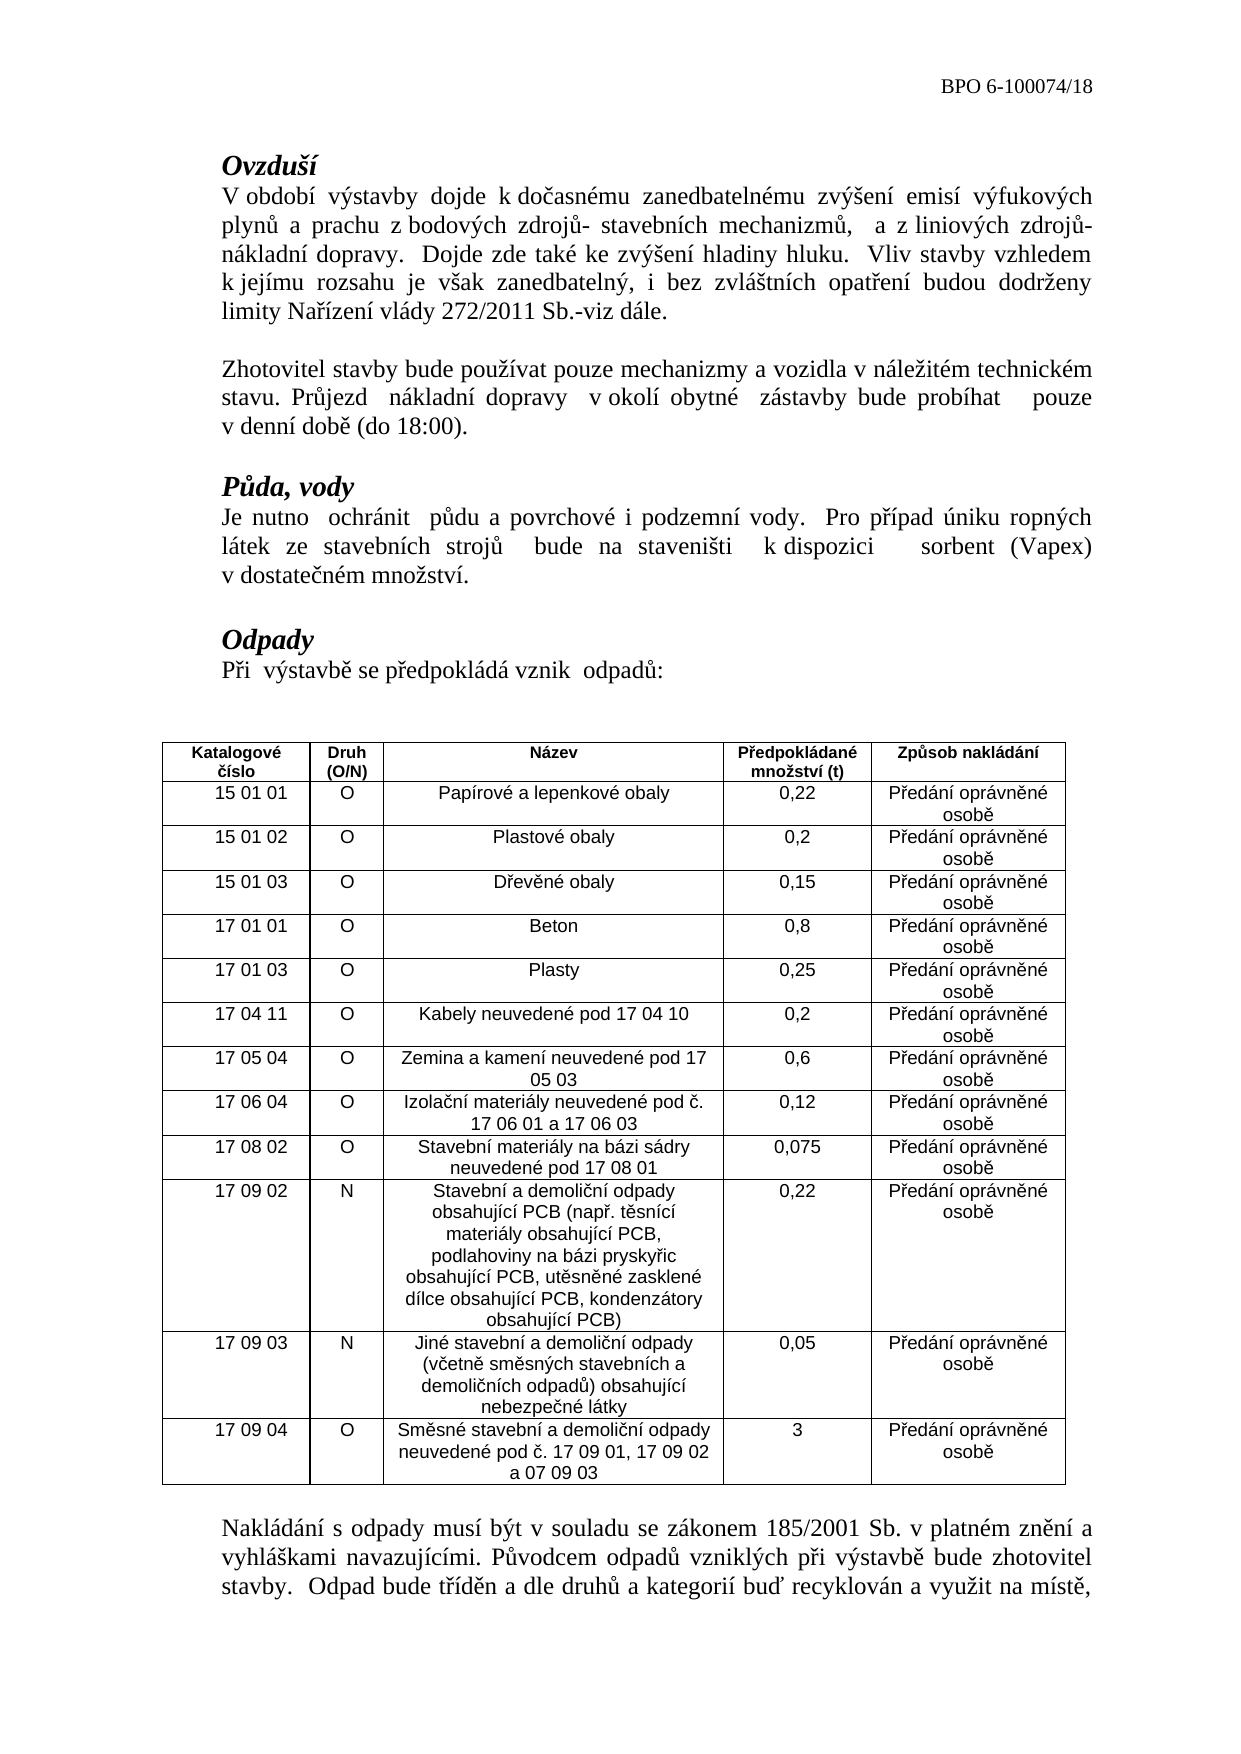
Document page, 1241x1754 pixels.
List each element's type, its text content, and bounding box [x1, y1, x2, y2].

text Půda, vody [221, 469, 1093, 502]
table_cell 0,15 [724, 871, 871, 914]
table_cell Předání oprávněné osobě [872, 782, 1065, 825]
table_cell Dřevěné obaly [384, 871, 723, 914]
table_cell 17 09 04 [163, 1419, 309, 1484]
table_cell 15 01 01 [163, 782, 309, 825]
table_cell 17 08 02 [163, 1136, 309, 1179]
table_cell Předání oprávněné osobě [872, 959, 1065, 1002]
table_cell O [311, 915, 383, 958]
table_header Druh (O/N) [311, 743, 383, 781]
table_cell Předání oprávněné osobě [872, 1091, 1065, 1134]
table_cell Předání oprávněné osobě [872, 1419, 1065, 1484]
table_cell N [311, 1332, 383, 1418]
table_cell 0,075 [724, 1136, 871, 1179]
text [221, 1513, 1093, 1600]
table_cell Plasty [384, 959, 723, 1002]
table_cell Předání oprávněné osobě [872, 1332, 1065, 1418]
table_header Způsob nakládání [872, 743, 1065, 781]
table_cell Jiné stavební a demoliční odpady (včetně směsných stavebních a demoličních odpadů) obsahující nebezpečné látky [384, 1332, 723, 1418]
table_cell 17 09 02 [163, 1180, 309, 1331]
table_cell 17 09 03 [163, 1332, 309, 1418]
table_cell Předání oprávněné osobě [872, 1047, 1065, 1090]
table_cell Předání oprávněné osobě [872, 1136, 1065, 1179]
table_cell Předání oprávněné osobě [872, 1003, 1065, 1046]
table_cell Stavební a demoliční odpady obsahující PCB (např. těsnící materiály obsahující PCB, podlahoviny na bázi pryskyřic obsahující PCB, utěsněné zasklené dílce obsahující PCB, kondenzátory obsahující PCB) [384, 1180, 723, 1331]
table_cell Plastové obaly [384, 826, 723, 869]
table_cell Předání oprávněné osobě [872, 915, 1065, 958]
table_cell 0,22 [724, 782, 871, 825]
table_cell 0,25 [724, 959, 871, 1002]
table_header Katalogové číslo [163, 743, 309, 781]
table_cell Zemina a kamení neuvedené pod 17 05 03 [384, 1047, 723, 1090]
table_cell Izolační materiály neuvedené pod č. 17 06 01 a 17 06 03 [384, 1091, 723, 1134]
table_cell N [311, 1180, 383, 1331]
table_header Název [384, 743, 723, 781]
table_cell 17 01 01 [163, 915, 309, 958]
table_cell Předání oprávněné osobě [872, 826, 1065, 869]
table_cell O [311, 1136, 383, 1179]
table_cell 0,12 [724, 1091, 871, 1134]
table_cell 0,2 [724, 1003, 871, 1046]
table_cell O [311, 782, 383, 825]
subtitle V období výstavby dojde k dočasnému zanedbatelnému zvýšení emisí výfukových plynů a prachu z bodových zdrojů- stavebních mechanizmů, a z liniových zdrojů- nákladní dopravy. Dojde zde také ke zvýšení hladiny hluku. Vliv stavby vzhledem k jejímu rozsahu je však zanedbatelný, i bez zvláštních opatření budou dodrženy limity Nařízení vlády 272/2011 Sb.-viz dále. [221, 181, 1093, 325]
table_cell O [311, 959, 383, 1002]
table_cell O [311, 871, 383, 914]
table_cell 0,22 [724, 1180, 871, 1331]
table_cell Předání oprávněné osobě [872, 871, 1065, 914]
table_cell 15 01 02 [163, 826, 309, 869]
table_cell 0,05 [724, 1332, 871, 1418]
table_cell Předání oprávněné osobě [872, 1180, 1065, 1331]
subtitle Zhotovitel stavby bude používat pouze mechanizmy a vozidla v náležitém technickém stavu. Průjezd nákladní dopravy v okolí obytné zástavby bude probíhat pouze v denní době (do 18:00). [221, 354, 1093, 440]
table_cell O [311, 1047, 383, 1090]
subtitle Je nutno ochránit půdu a povrchové i podzemní vody. Pro případ úniku ropných látek ze stavebních strojů bude na staveništi k dispozici sorbent (Vapex) v dostatečném množství. [221, 502, 1093, 588]
table_cell Papírové a lepenkové obaly [384, 782, 723, 825]
table_cell Beton [384, 915, 723, 958]
table_cell 17 05 04 [163, 1047, 309, 1090]
table_cell 17 04 11 [163, 1003, 309, 1046]
table_cell O [311, 1419, 383, 1484]
table_cell 3 [724, 1419, 871, 1484]
text Odpady [221, 622, 1093, 656]
table_cell 0,6 [724, 1047, 871, 1090]
table_cell 17 01 03 [163, 959, 309, 1002]
table_cell 17 06 04 [163, 1091, 309, 1134]
table_cell Směsné stavební a demoliční odpady neuvedené pod č. 17 09 01, 17 09 07 09 03 [384, 1419, 723, 1484]
table_cell Kabely neuvedené pod 17 04 10 [384, 1003, 723, 1046]
table_header Předpokládané množství (t) [724, 743, 871, 781]
subtitle Ovzduší [221, 148, 1093, 181]
table_cell 0,2 [724, 826, 871, 869]
table_cell 0,8 [724, 915, 871, 958]
table_cell O [311, 826, 383, 869]
text Při výstavbě se předpokládá vznik odpadů: [221, 656, 1093, 684]
table_cell O [311, 1091, 383, 1134]
table_cell O [311, 1003, 383, 1046]
table_cell Stavební materiály na bázi sádry neuvedené pod 17 08 01 [384, 1136, 723, 1179]
table_cell 15 01 03 [163, 871, 309, 914]
